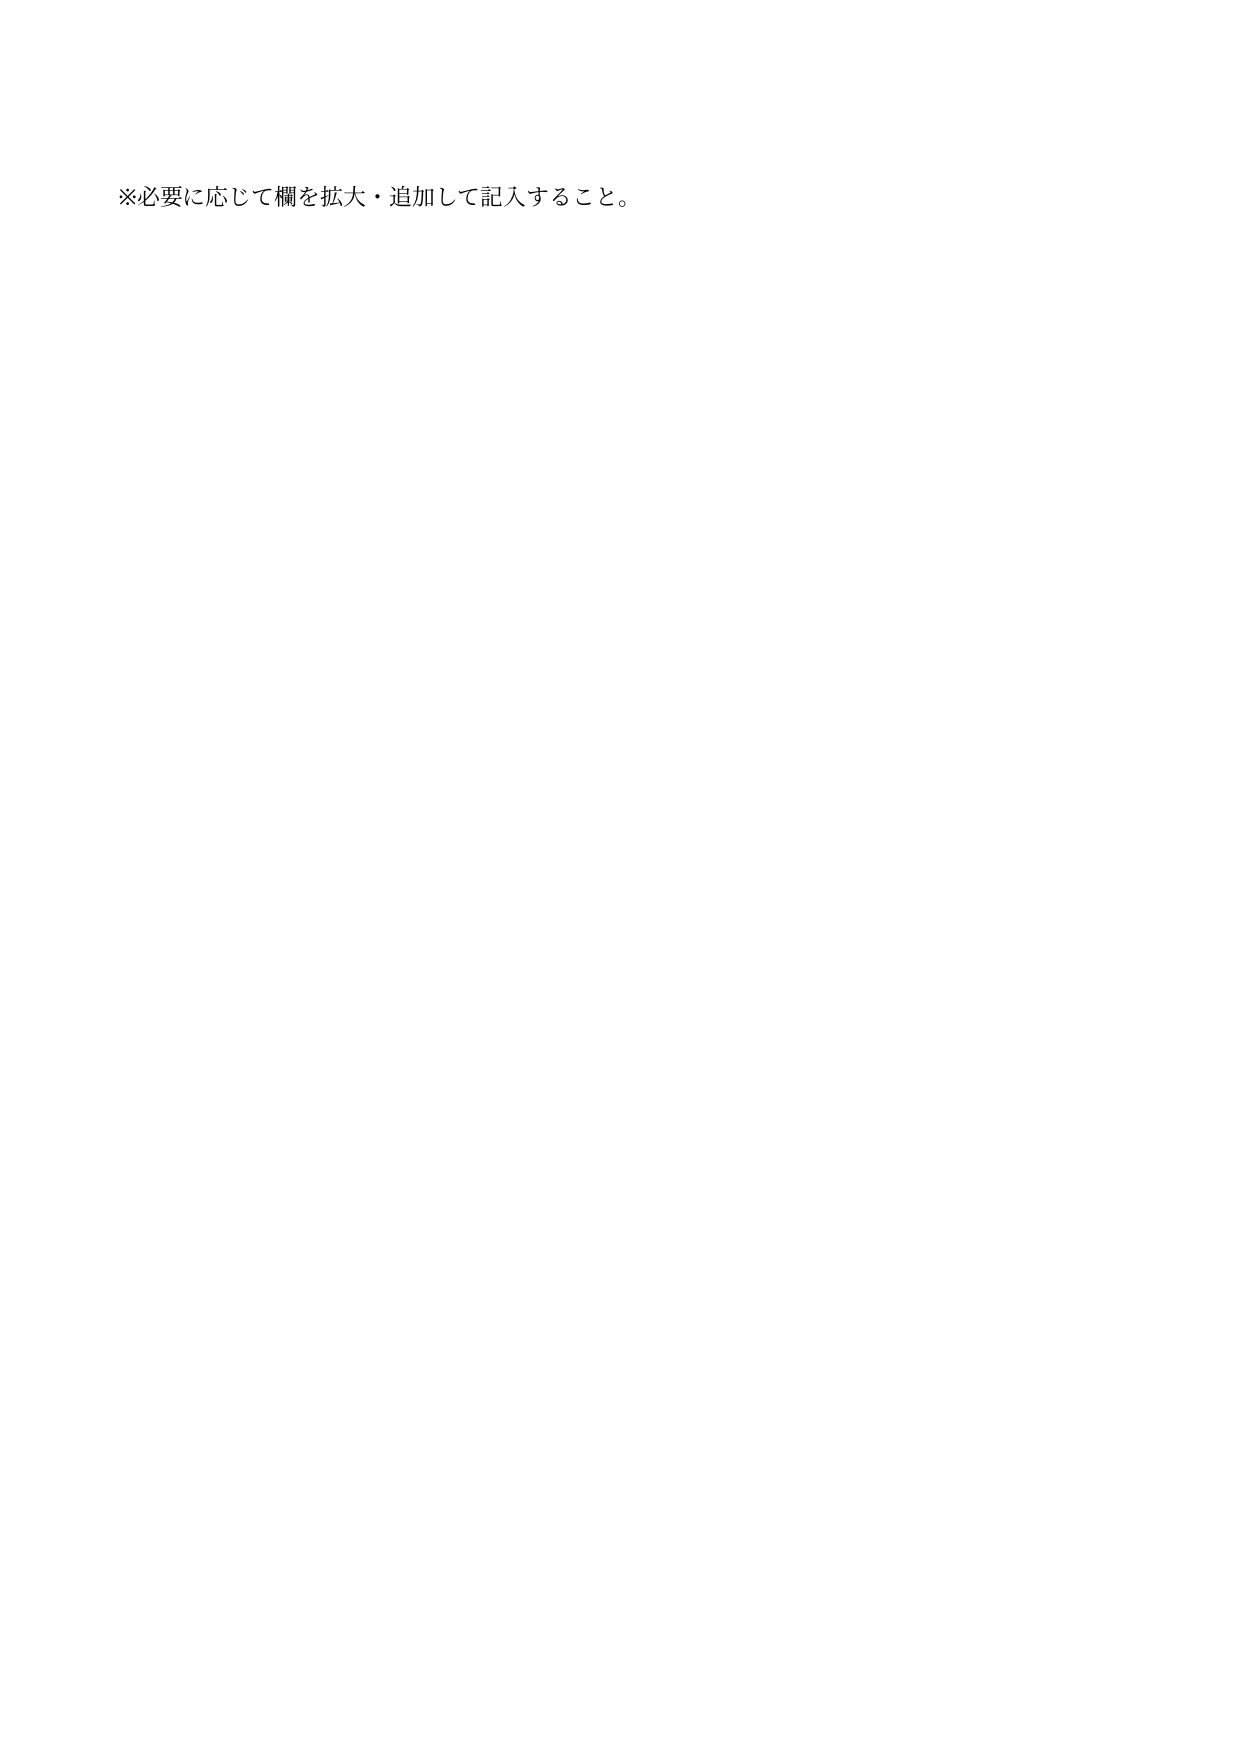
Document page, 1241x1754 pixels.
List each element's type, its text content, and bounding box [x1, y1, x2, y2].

text ※必要に応じて欄を拡大・追加して記入すること。 [118, 179, 1122, 212]
